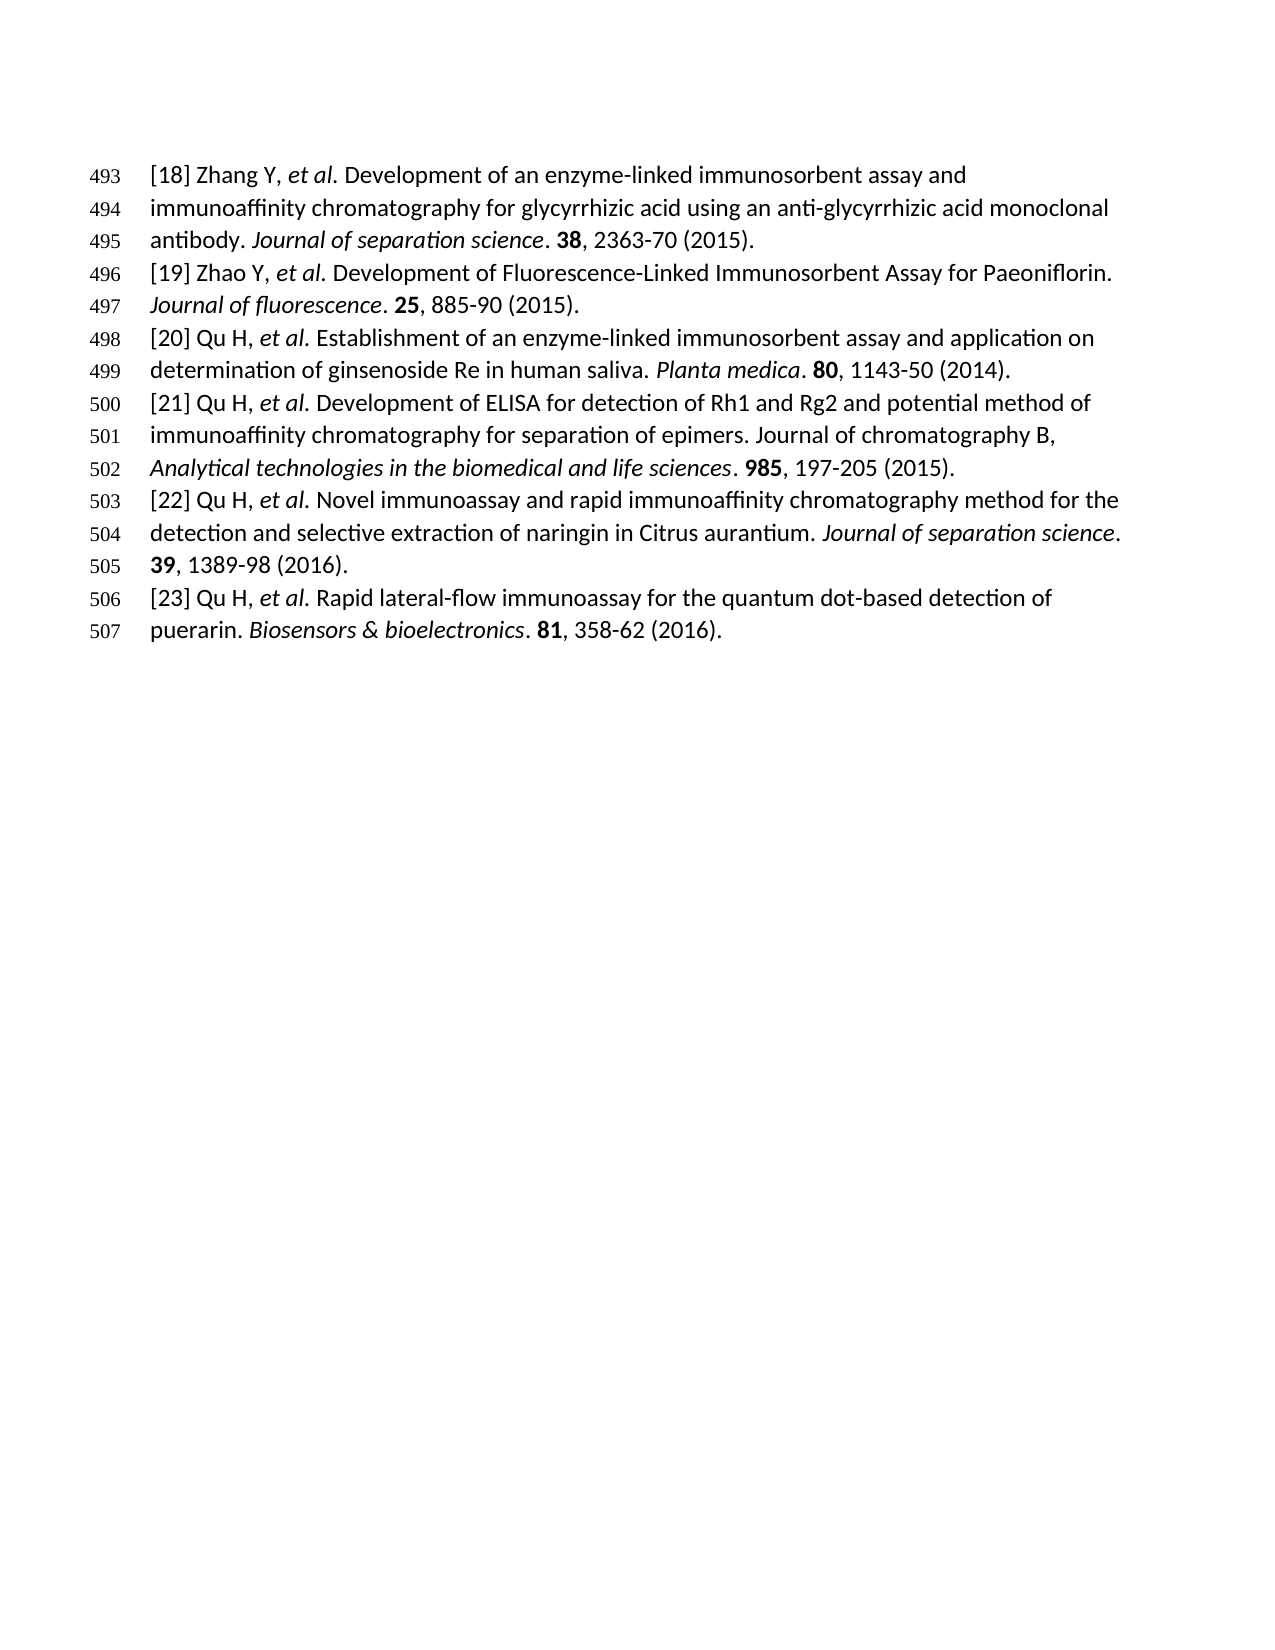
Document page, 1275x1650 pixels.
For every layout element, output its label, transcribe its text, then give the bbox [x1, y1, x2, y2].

text [20] Qu H, et al. Establishment of an enzyme-linked immunosorbent assay and application on determination of ginsenoside Re in human saliva. Planta medica. 80, 1143-50 (2014). [150, 321, 1125, 386]
text [21] Qu H, et al. Development of ELISA for detection of Rh1 and Rg2 and potential method of immunoaffinity chromatography for separation of epimers. Journal of chromatography B, Analytical technologies in the biomedical and life sciences. 985, 197-205 (2015). [150, 386, 1125, 484]
text [18] Zhang Y, et al. Development of an enzyme-linked immunosorbent assay and immunoaffinity chromatography for glycyrrhizic acid using an anti-glycyrrhizic acid monoclonal antibody. Journal of separation science. 38, 2363-70 (2015). [150, 159, 1125, 256]
text [23] Qu H, et al. Rapid lateral-flow immunoassay for the quantum dot-based detection of puerarin. Biosensors & bioelectronics. 81, 358-62 (2016). [150, 581, 1125, 646]
text [19] Zhao Y, et al. Development of Fluorescence-Linked Immunosorbent Assay for Paeoniflorin. Journal of fluorescence. 25, 885-90 (2015). [150, 256, 1125, 321]
text [22] Qu H, et al. Novel immunoassay and rapid immunoaffinity chromatography method for the detection and selective extraction of naringin in Citrus aurantium. Journal of separation science. 39, 1389-98 (2016). [150, 484, 1125, 581]
